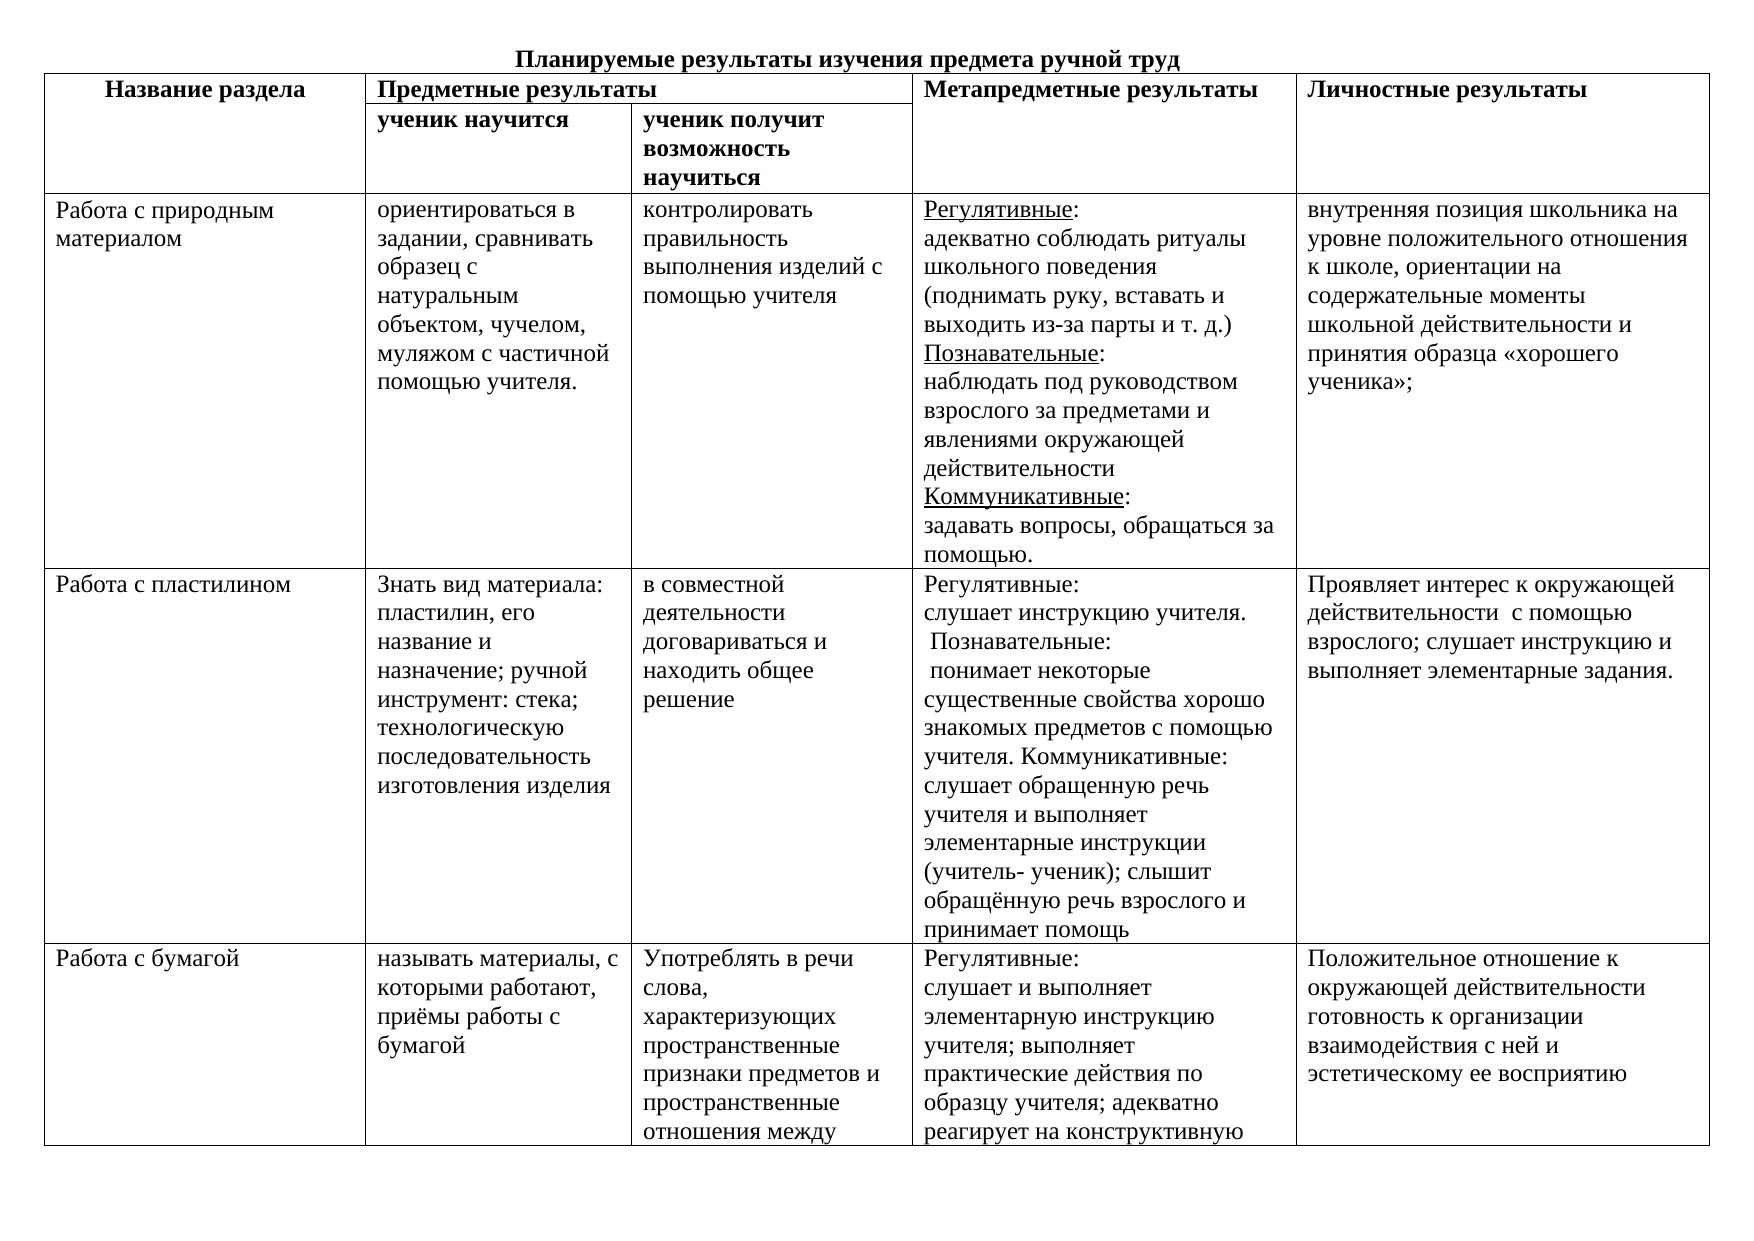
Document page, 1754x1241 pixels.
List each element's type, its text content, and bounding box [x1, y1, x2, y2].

table_header Название раздела [45, 74, 365, 193]
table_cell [1297, 944, 1709, 1145]
table_cell ориентироваться в задании, сравнивать образец с натуральным объектом, чучелом, муляжом с частичной помощью учителя. [366, 194, 631, 568]
table_header Личностные результаты [1297, 74, 1709, 193]
table_header Предметные результаты [366, 74, 912, 103]
table_cell Работа с бумагой [45, 944, 365, 1145]
table_cell Знать вид материала: пластилин, его название и назначение; ручной инструмент: стека; технологическую последовательность изготовления изделия [366, 569, 631, 942]
table_cell в совместной деятельности договариваться и находить общее решение [632, 569, 912, 942]
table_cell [366, 944, 631, 1145]
table_header Метапредметные результаты [913, 74, 1296, 193]
table_cell Проявляет интерес к окружающей действительности с помощью взрослого; слушает инструкцию и выполняет элементарные задания. [1297, 569, 1709, 942]
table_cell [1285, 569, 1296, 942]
table_cell внутренняя позиция школьника на уровне положительного отношения к школе, ориентации на содержательные моменты школьной действительности и принятия образца «хорошего ученика»; [1297, 194, 1709, 568]
table_cell контролировать правильность выполнения изделий с помощью учителя [632, 194, 912, 568]
table_cell ученик научится [366, 104, 631, 193]
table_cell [913, 944, 1296, 1145]
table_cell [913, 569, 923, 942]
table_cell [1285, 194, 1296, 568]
table_cell ученик получит возможность научиться [632, 104, 912, 193]
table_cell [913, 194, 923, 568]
table_cell Работа с пластилином [45, 569, 365, 942]
table_cell Работа с природным материалом [45, 194, 365, 568]
text Планируемые результаты изучения предмета ручной труд [118, 44, 1577, 73]
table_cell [632, 944, 912, 1145]
